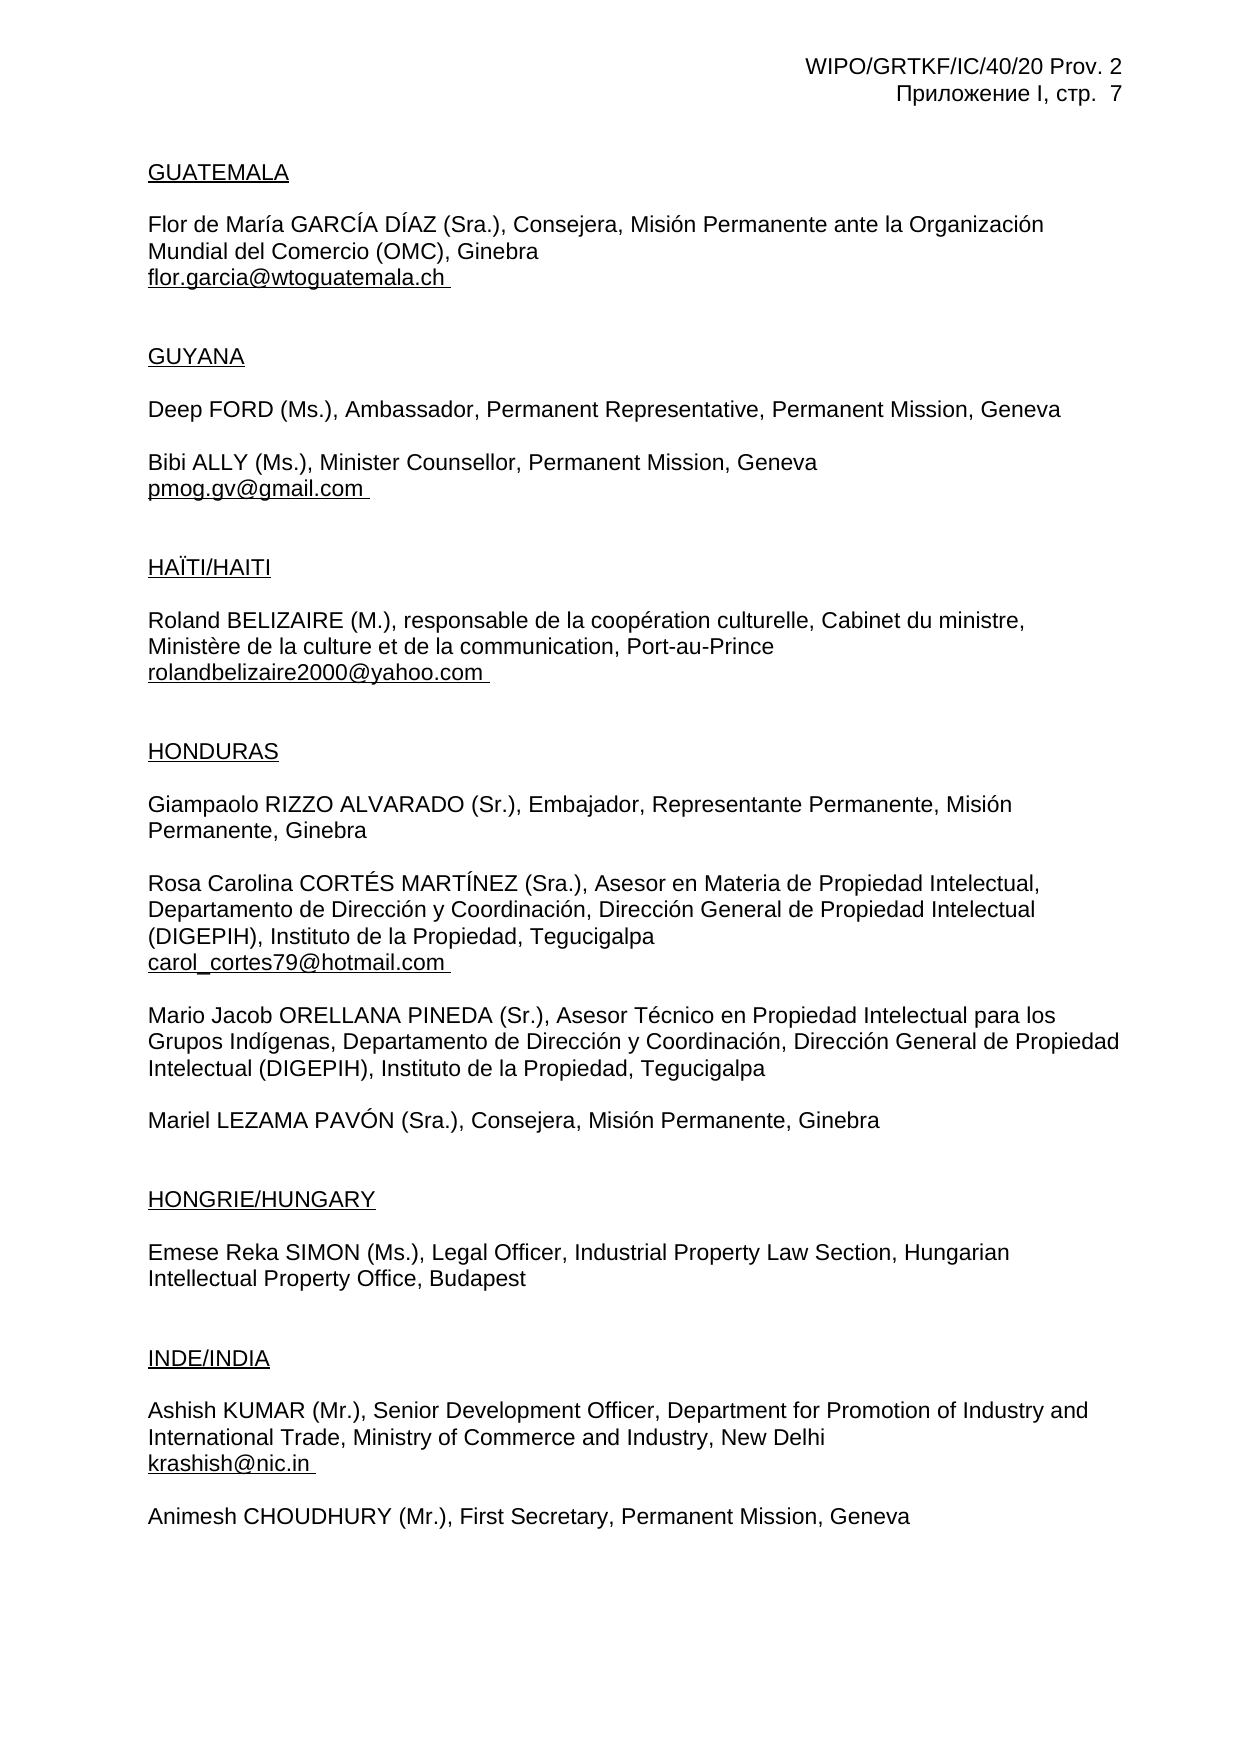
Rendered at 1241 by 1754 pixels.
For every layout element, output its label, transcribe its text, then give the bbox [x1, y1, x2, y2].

text pmog.gv@gmail.com [148, 475, 1122, 501]
text HONDURAS [148, 738, 1122, 765]
text flor.garcia@wtoguatemala.ch [148, 264, 1122, 290]
text Mariel LEZAMA PAVÓN (Sra.), Consejera, Misión Permanente, Ginebra [148, 1107, 1122, 1134]
text Mario Jacob ORELLANA PINEDA (Sr.), Asesor Técnico en Propiedad Intelectual para los Grupos Indígenas, Departamento de Dirección y Coordinación, Dirección General de Propiedad Intelectual (DIGEPIH), Instituto de la Propiedad, Tegucigalpa [148, 1002, 1122, 1081]
text Roland BELIZAIRE (M.), responsable de la coopération culturelle, Cabinet du ministre, Ministère de la culture et de la communication, Port-au-Prince [148, 607, 1122, 659]
text GUATEMALA [148, 158, 1122, 185]
text HAÏTI/HAITI [148, 554, 1122, 580]
text carol_cortes79@hotmail.com [148, 949, 1122, 976]
text Rosa Carolina CORTÉS MARTÍNEZ (Sra.), Asesor en Materia de Propiedad Intelectual, Departamento de Dirección y Coordinación, Dirección General de Propiedad Intelectual (DIGEPIH), Instituto de la Propiedad, Tegucigalpa [148, 870, 1122, 949]
text Animesh CHOUDHURY (Mr.), First Secretary, Permanent Mission, Geneva [148, 1503, 1122, 1529]
text krashish@nic.in [148, 1450, 1122, 1476]
text rolandbelizaire2000@yahoo.com [148, 659, 1122, 686]
text Giampaolo RIZZO ALVARADO (Sr.), Embajador, Representante Permanente, Misión Permanente, Ginebra [148, 791, 1122, 844]
text Flor de María GARCÍA DÍAZ (Sra.), Consejera, Misión Permanente ante la Organización Mundial del Comercio (OMC), Ginebra [148, 211, 1122, 264]
text GUYANA [148, 343, 1122, 369]
text HONGRIE/HUNGARY [148, 1186, 1122, 1213]
text Emese Reka SIMON (Ms.), Legal Officer, Industrial Property Law Section, Hungarian Intellectual Property Office, Budapest [148, 1239, 1122, 1292]
text Ashish KUMAR (Mr.), Senior Development Officer, Department for Promotion of Industry and International Trade, Ministry of Commerce and Industry, New Delhi [148, 1397, 1122, 1450]
text INDE/INDIA [148, 1344, 1122, 1371]
text Deep FORD (Ms.), Ambassador, Permanent Representative, Permanent Mission, Geneva [148, 396, 1122, 422]
text Bibi ALLY (Ms.), Minister Counsellor, Permanent Mission, Geneva [148, 448, 1122, 475]
